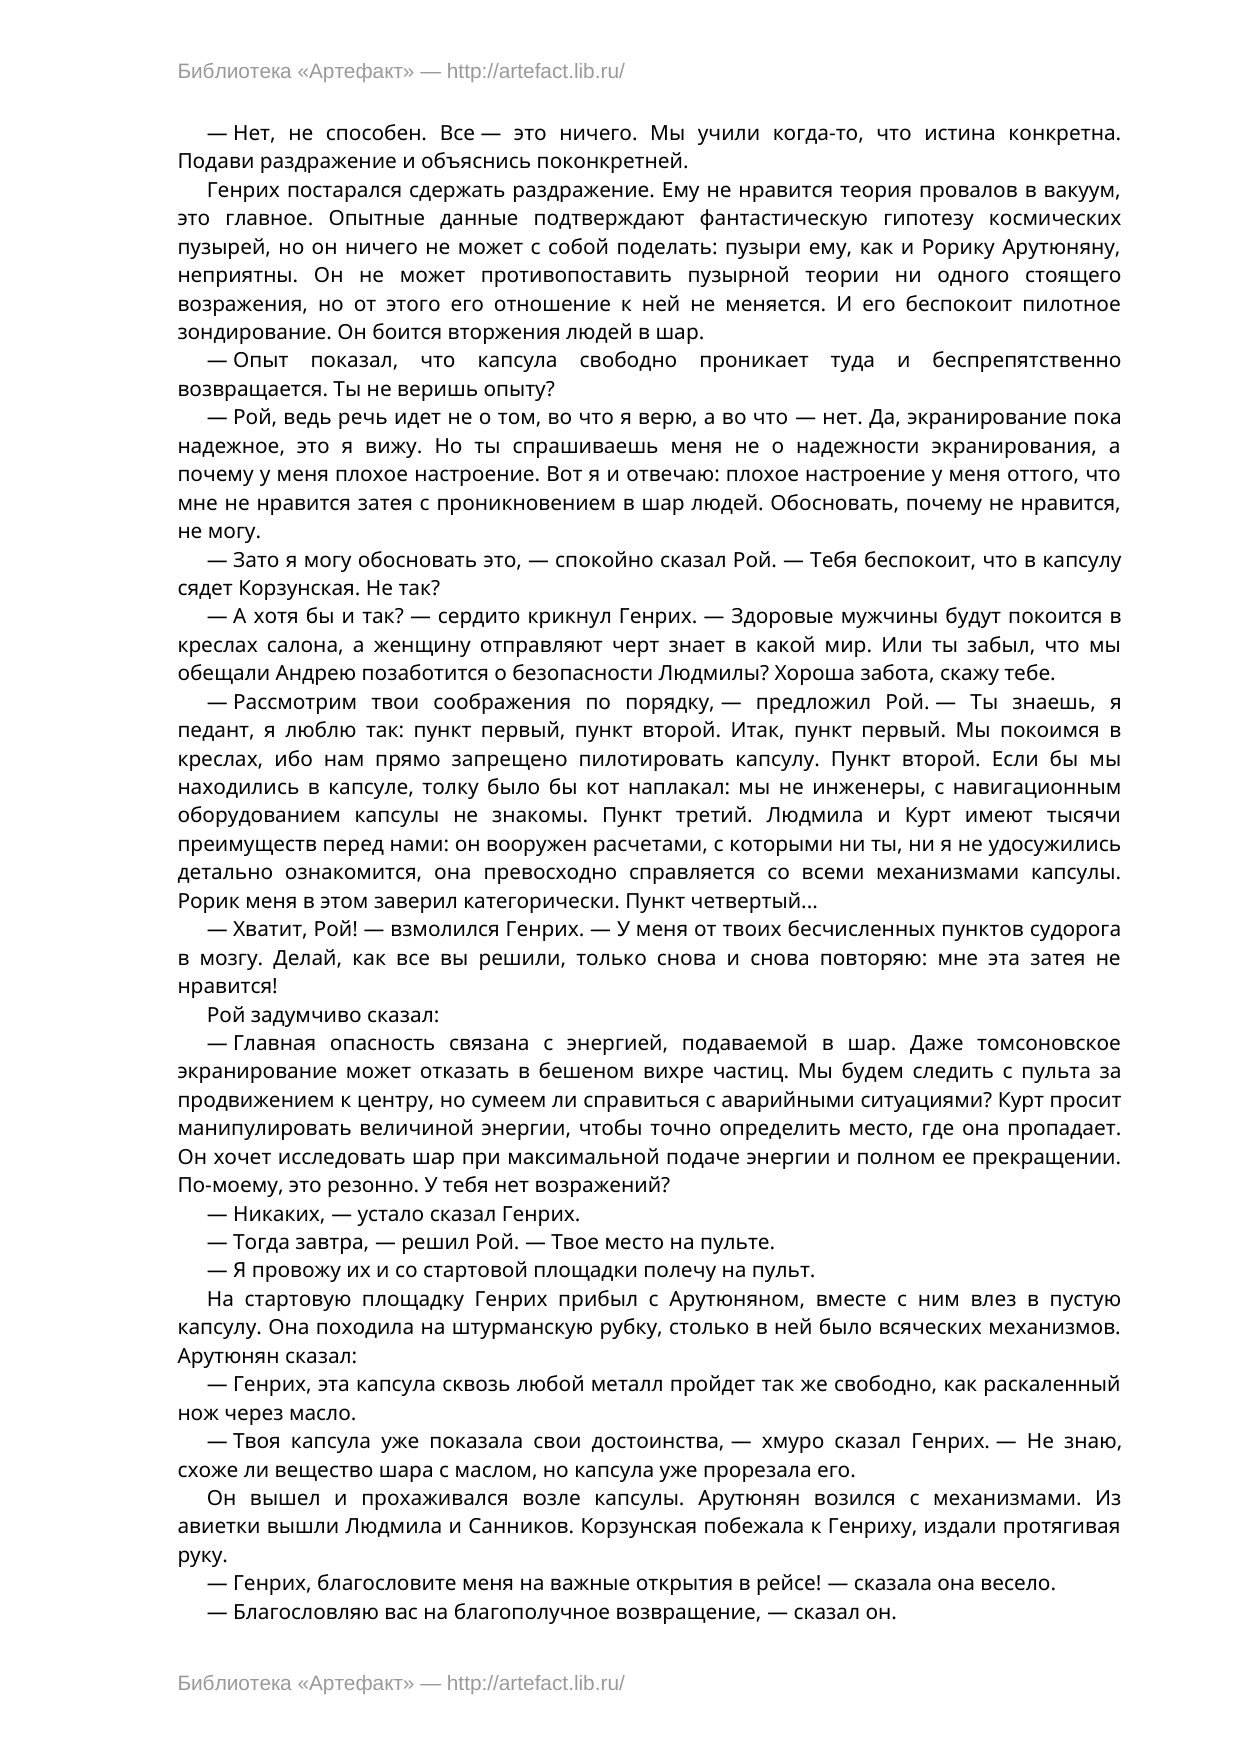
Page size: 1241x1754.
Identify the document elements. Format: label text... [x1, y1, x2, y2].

text — Благословляю вас на благополучное возвращение, — сказал он. [177, 1597, 1122, 1625]
text — Генрих, благословите меня на важные открытия в рейсе! — сказала она весело. [177, 1568, 1122, 1597]
text — Нет, не способен. Все — это ничего. Мы учили когда-то, что истина конкретна. Подави раздражение и объяснись поконкретней. [177, 118, 1122, 175]
text Генрих постарался сдержать раздражение. Ему не нравится теория провалов в вакуум, это главное. Опытные данные подтверждают фантастическую гипотезу космических пузырей, но он ничего не может с собой поделать: пузыри ему, как и Рорику Арутюняну, неприятны. Он не может противопоставить пузырной теории ни одного стоящего возражения, но от этого его отношение к ней не меняется. И его беспокоит пилотное зондирование. Он боится вторжения людей в шар. [177, 175, 1122, 346]
text — Тогда завтра, — решил Рой. — Твое место на пульте. [177, 1227, 1122, 1256]
text — Твоя капсула уже показала свои достоинства, — хмуро сказал Генрих. — Не знаю, схоже ли вещество шара с маслом, но капсула уже прорезала его. [177, 1426, 1122, 1483]
text — А хотя бы и так? — сердито крикнул Генрих. — Здоровые мужчины будут покоится в креслах салона, а женщину отправляют черт знает в какой мир. Или ты забыл, что мы обещали Андрею позаботится о безопасности Людмилы? Хороша забота, скажу тебе. [177, 602, 1122, 687]
text Он вышел и прохаживался возле капсулы. Арутюнян возился с механизмами. Из авиетки вышли Людмила и Санников. Корзунская побежала к Генриху, издали протягивая руку. [177, 1483, 1122, 1568]
text — Рой, ведь речь идет не о том, во что я верю, а во что — нет. Да, экранирование пока надежное, это я вижу. Но ты спрашиваешь меня не о надежности экранирования, а почему у меня плохое настроение. Вот я и отвечаю: плохое настроение у меня оттого, что мне не нравится затея с проникновением в шар людей. Обосновать, почему не нравится, не могу. [177, 402, 1122, 545]
text — Зато я могу обосновать это, — спокойно сказал Рой. — Тебя беспокоит, что в капсулу сядет Корзунская. Не так? [177, 545, 1122, 602]
text — Генрих, эта капсула сквозь любой металл пройдет так же свободно, как раскаленный нож через масло. [177, 1369, 1122, 1426]
text — Главная опасность связана с энергией, подаваемой в шар. Даже томсоновское экранирование может отказать в бешеном вихре частиц. Мы будем следить с пульта за продвижением к центру, но сумеем ли справиться с аварийными ситуациями? Курт просит манипулировать величиной энергии, чтобы точно определить место, где она пропадает. Он хочет исследовать шар при максимальной подаче энергии и полном ее прекращении. По-моему, это резонно. У тебя нет возражений? [177, 1028, 1122, 1199]
text На стартовую площадку Генрих прибыл с Арутюняном, вместе с ним влез в пустую капсулу. Она походила на штурманскую рубку, столько в ней было всяческих механизмов. Арутюнян сказал: [177, 1284, 1122, 1369]
text — Никаких, — устало сказал Генрих. [177, 1199, 1122, 1227]
text — Хватит, Рой! — взмолился Генрих. — У меня от твоих бесчисленных пунктов судорога в мозгу. Делай, как все вы решили, только снова и снова повторяю: мне эта затея не нравится! [177, 914, 1122, 1000]
text — Рассмотрим твои соображения по порядку, — предложил Рой. — Ты знаешь, я педант, я люблю так: пункт первый, пункт второй. Итак, пункт первый. Мы покоимся в креслах, ибо нам прямо запрещено пилотировать капсулу. Пункт второй. Если бы мы находились в капсуле, толку было бы кот наплакал: мы не инженеры, с навигационным оборудованием капсулы не знакомы. Пункт третий. Людмила и Курт имеют тысячи преимуществ перед нами: он вооружен расчетами, с которыми ни ты, ни я не удосужились детально ознакомится, она превосходно справляется со всеми механизмами капсулы. Рорик меня в этом заверил категорически. Пункт четвертый... [177, 687, 1122, 914]
text — Я провожу их и со стартовой площадки полечу на пульт. [177, 1256, 1122, 1284]
text Рой задумчиво сказал: [177, 1000, 1122, 1028]
text — Опыт показал, что капсула свободно проникает туда и беспрепятственно возвращается. Ты не веришь опыту? [177, 346, 1122, 402]
